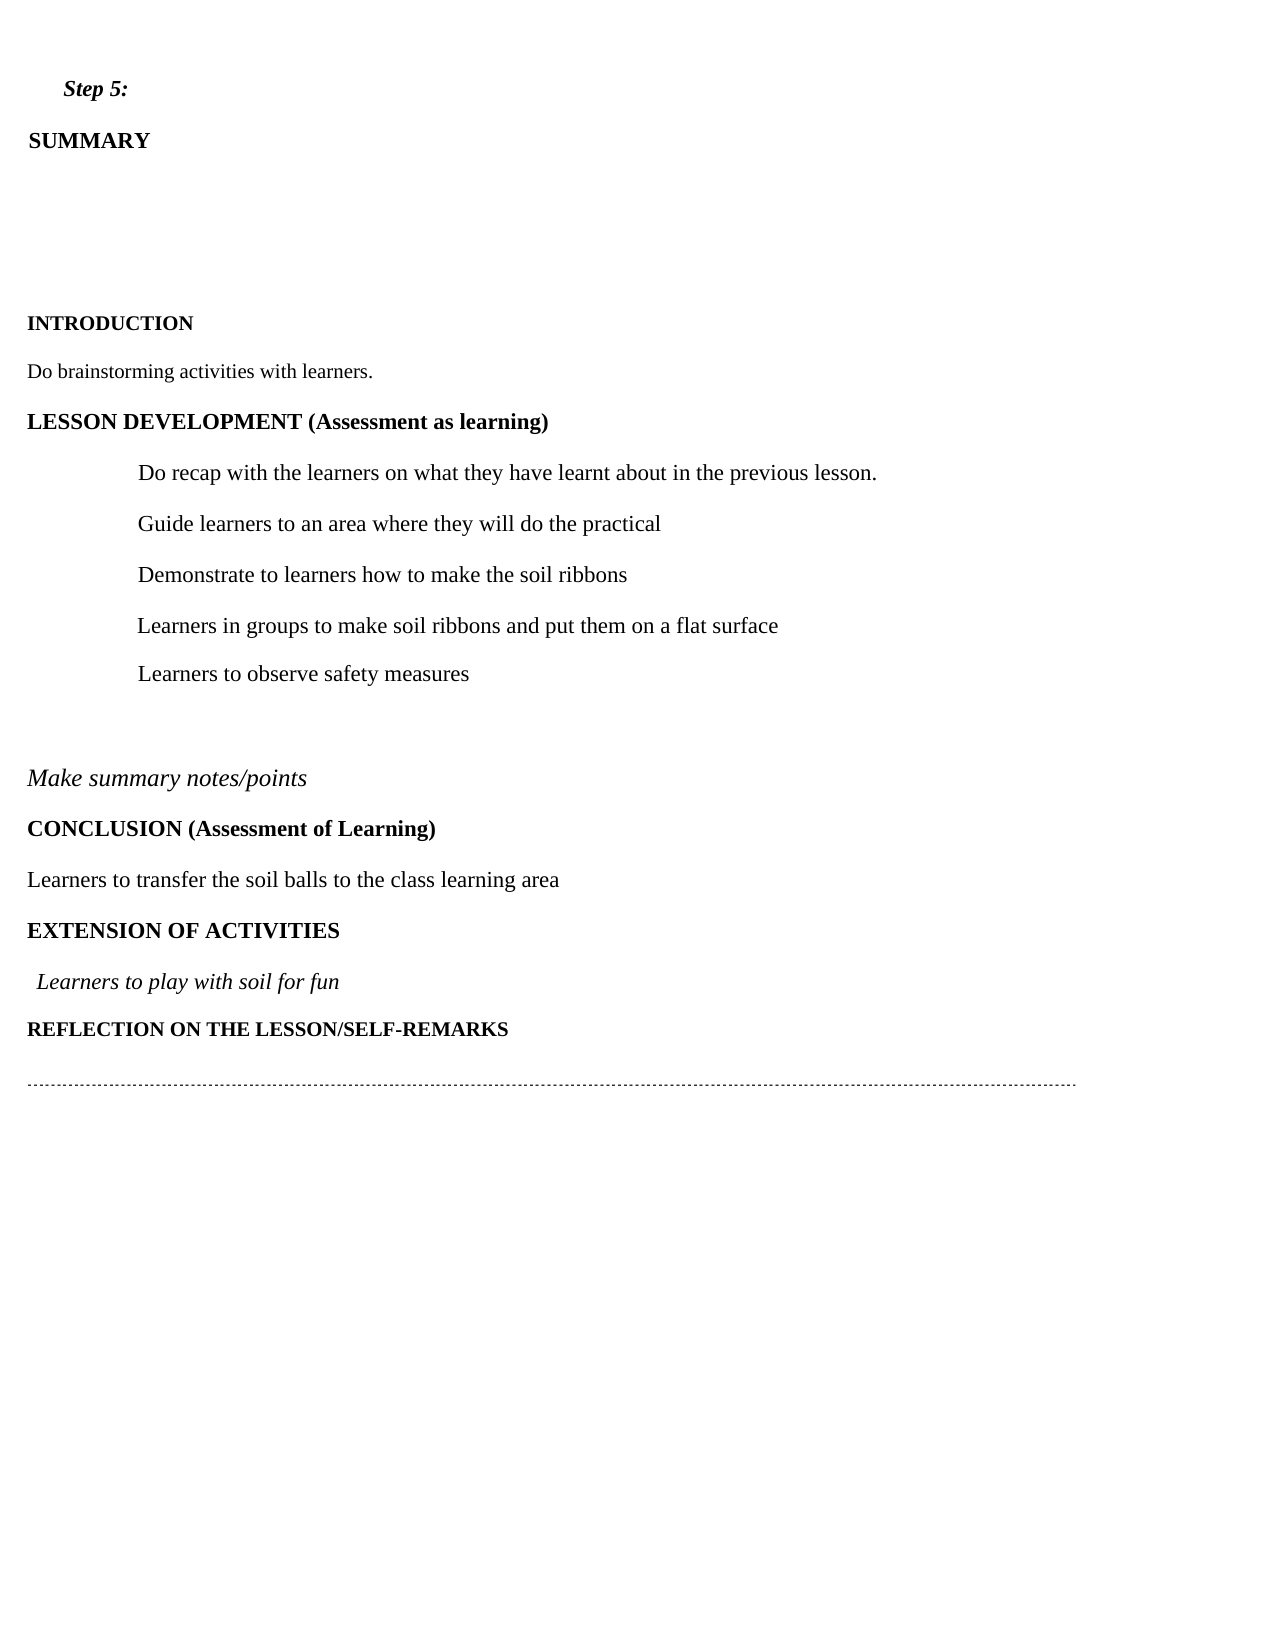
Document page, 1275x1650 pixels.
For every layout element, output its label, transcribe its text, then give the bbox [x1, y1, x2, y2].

text REFLECTION ON THE LESSON/SELF-REMARKS [27, 1017, 722, 1041]
text Learners to transfer the soil balls to the class learning area [27, 866, 1086, 892]
text Do brainstorming activities with learners. [27, 359, 1086, 383]
text Do recap with the learners on what they have learnt about in the previous lesson. [28, 459, 878, 485]
subtitle Make summary notes/points [27, 763, 1086, 792]
text Learners to observe safety measures [138, 660, 1086, 686]
text Guide learners to an area where they will do the practical [138, 509, 1086, 536]
text Demonstrate to learners how to make the soil ribbons [138, 561, 1086, 587]
text Learners to play with soil for fun [36, 968, 1086, 994]
text CONCLUSION (Assessment of Learning) [27, 815, 1086, 842]
text LESSON DEVELOPMENT (Assessment as learning) [27, 408, 1086, 434]
text Learners in groups to make soil ribbons and put them on a flat surface [28, 612, 887, 638]
text INTRODUCTION [27, 311, 722, 335]
text EXTENSION OF ACTIVITIES [27, 917, 1086, 943]
